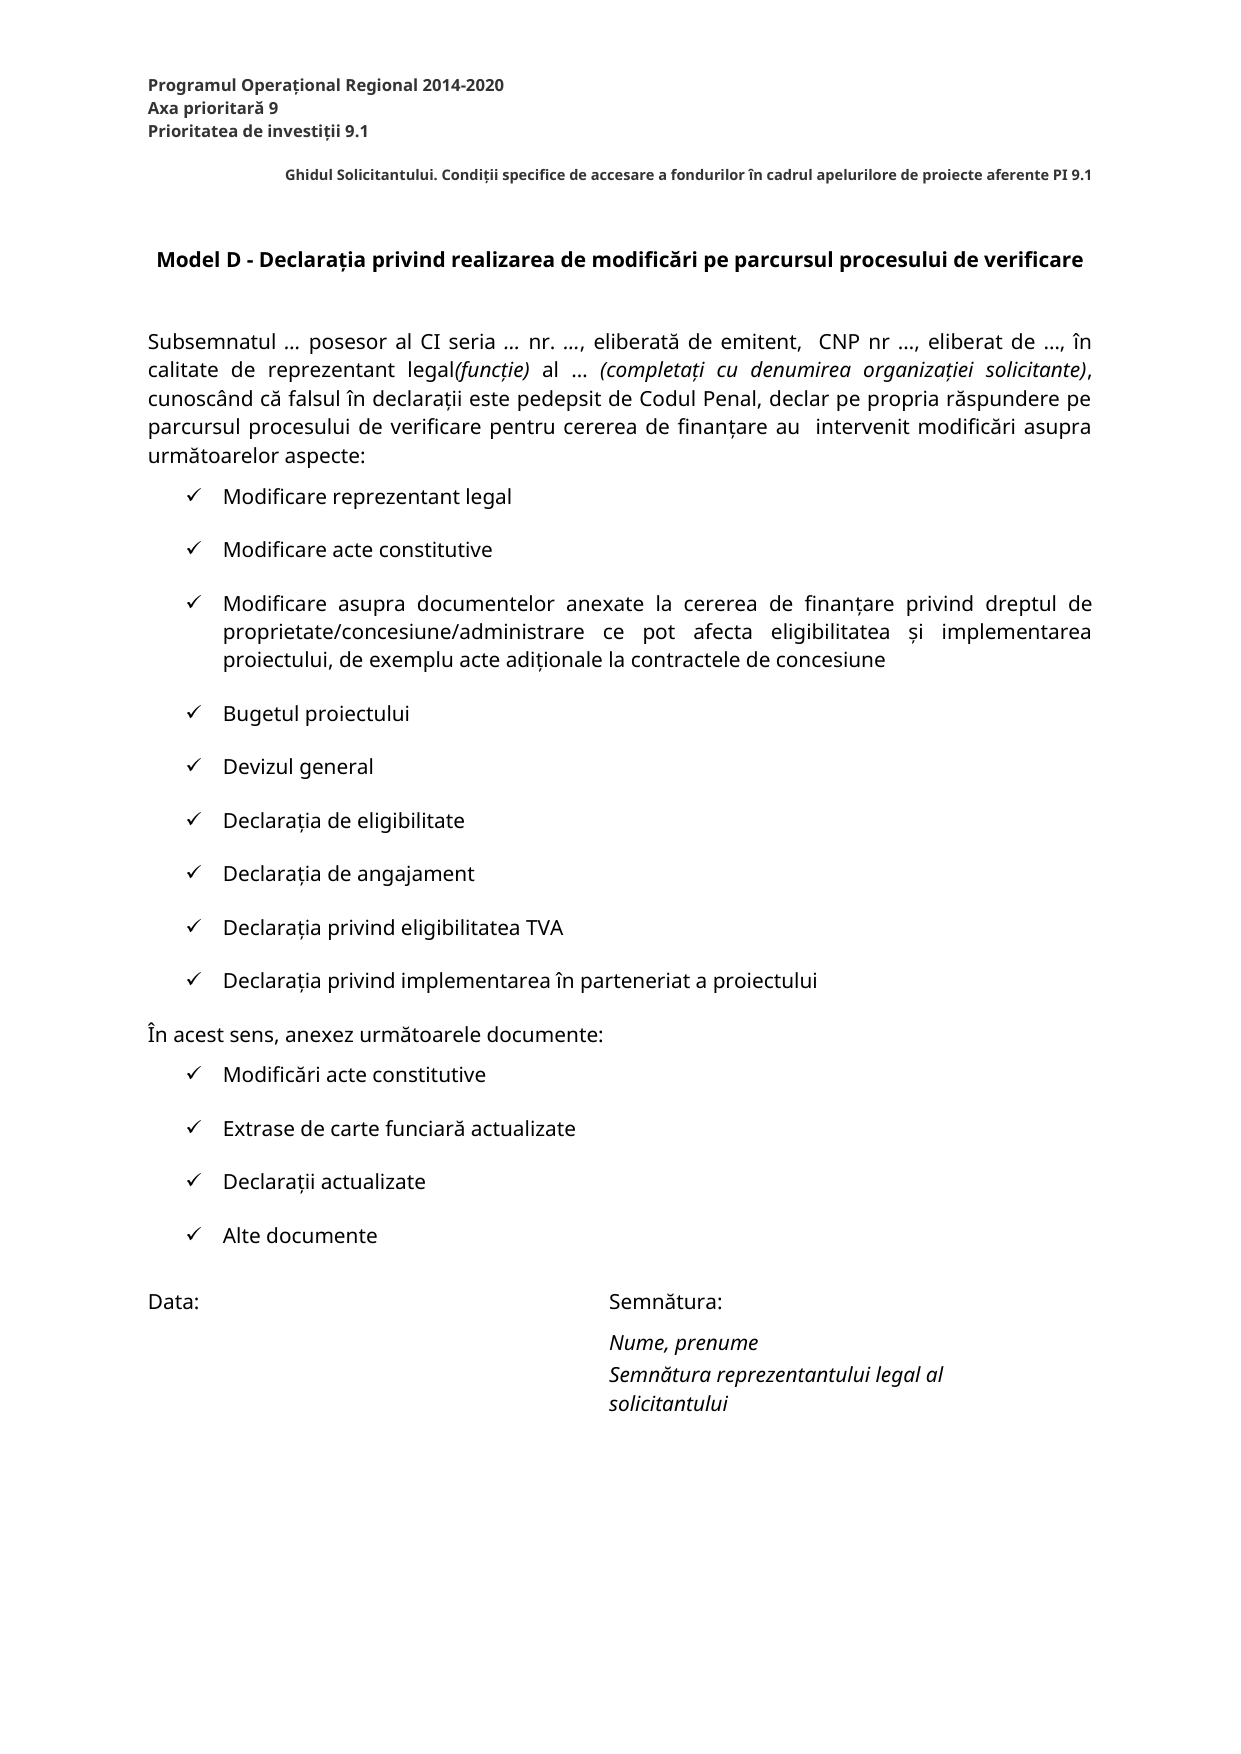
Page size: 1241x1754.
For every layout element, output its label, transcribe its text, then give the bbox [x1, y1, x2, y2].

list Devizul general [185, 752, 1093, 781]
list Bugetul proiectului [185, 699, 1093, 727]
list Declarația de angajament [185, 859, 1093, 888]
list Declarații actualizate [185, 1167, 1093, 1196]
table_header Semnătura: Nume, prenume Semnătura reprezentantului legal al solicitantului [598, 1274, 1059, 1421]
list Modificare acte constitutive [185, 535, 1093, 564]
list Modificare asupra documentelor anexate la cererea de finanțare privind dreptul de proprietate/concesiune/administrare ce pot afecta eligibilitatea și implementarea proiectului, de exemplu acte adiționale la contractele de concesiune [185, 589, 1093, 674]
list Declarația de eligibilitate [185, 806, 1093, 834]
list Declarația privind eligibilitatea TVA [185, 913, 1093, 941]
table_header Data: [136, 1274, 598, 1421]
list Alte documente [185, 1221, 1093, 1249]
list Declarația privind implementarea în parteneriat a proiectului [185, 966, 1093, 995]
list Modificare reprezentant legal [185, 482, 1093, 510]
text Model D - Declaraţia privind realizarea de modificări pe parcursul procesului de verificare [148, 245, 1093, 274]
list Modificări acte constitutive [185, 1061, 1093, 1089]
text Subsemnatul … posesor al CI seria … nr. …, eliberată de emitent, CNP nr …, eliberat de …, în calitate de reprezentant legal(funcţie) al … (completaţi cu denumirea organizaţiei solicitante), cunoscând că falsul în declaraţii este pedepsit de Codul Penal, declar pe propria răspundere pe parcursul procesului de verificare pentru cererea de finanțare au intervenit modificări asupra următoarelor aspecte: [148, 327, 1093, 469]
text În acest sens, anexez următoarele documente: [148, 1020, 1093, 1048]
list Extrase de carte funciară actualizate [185, 1114, 1093, 1142]
